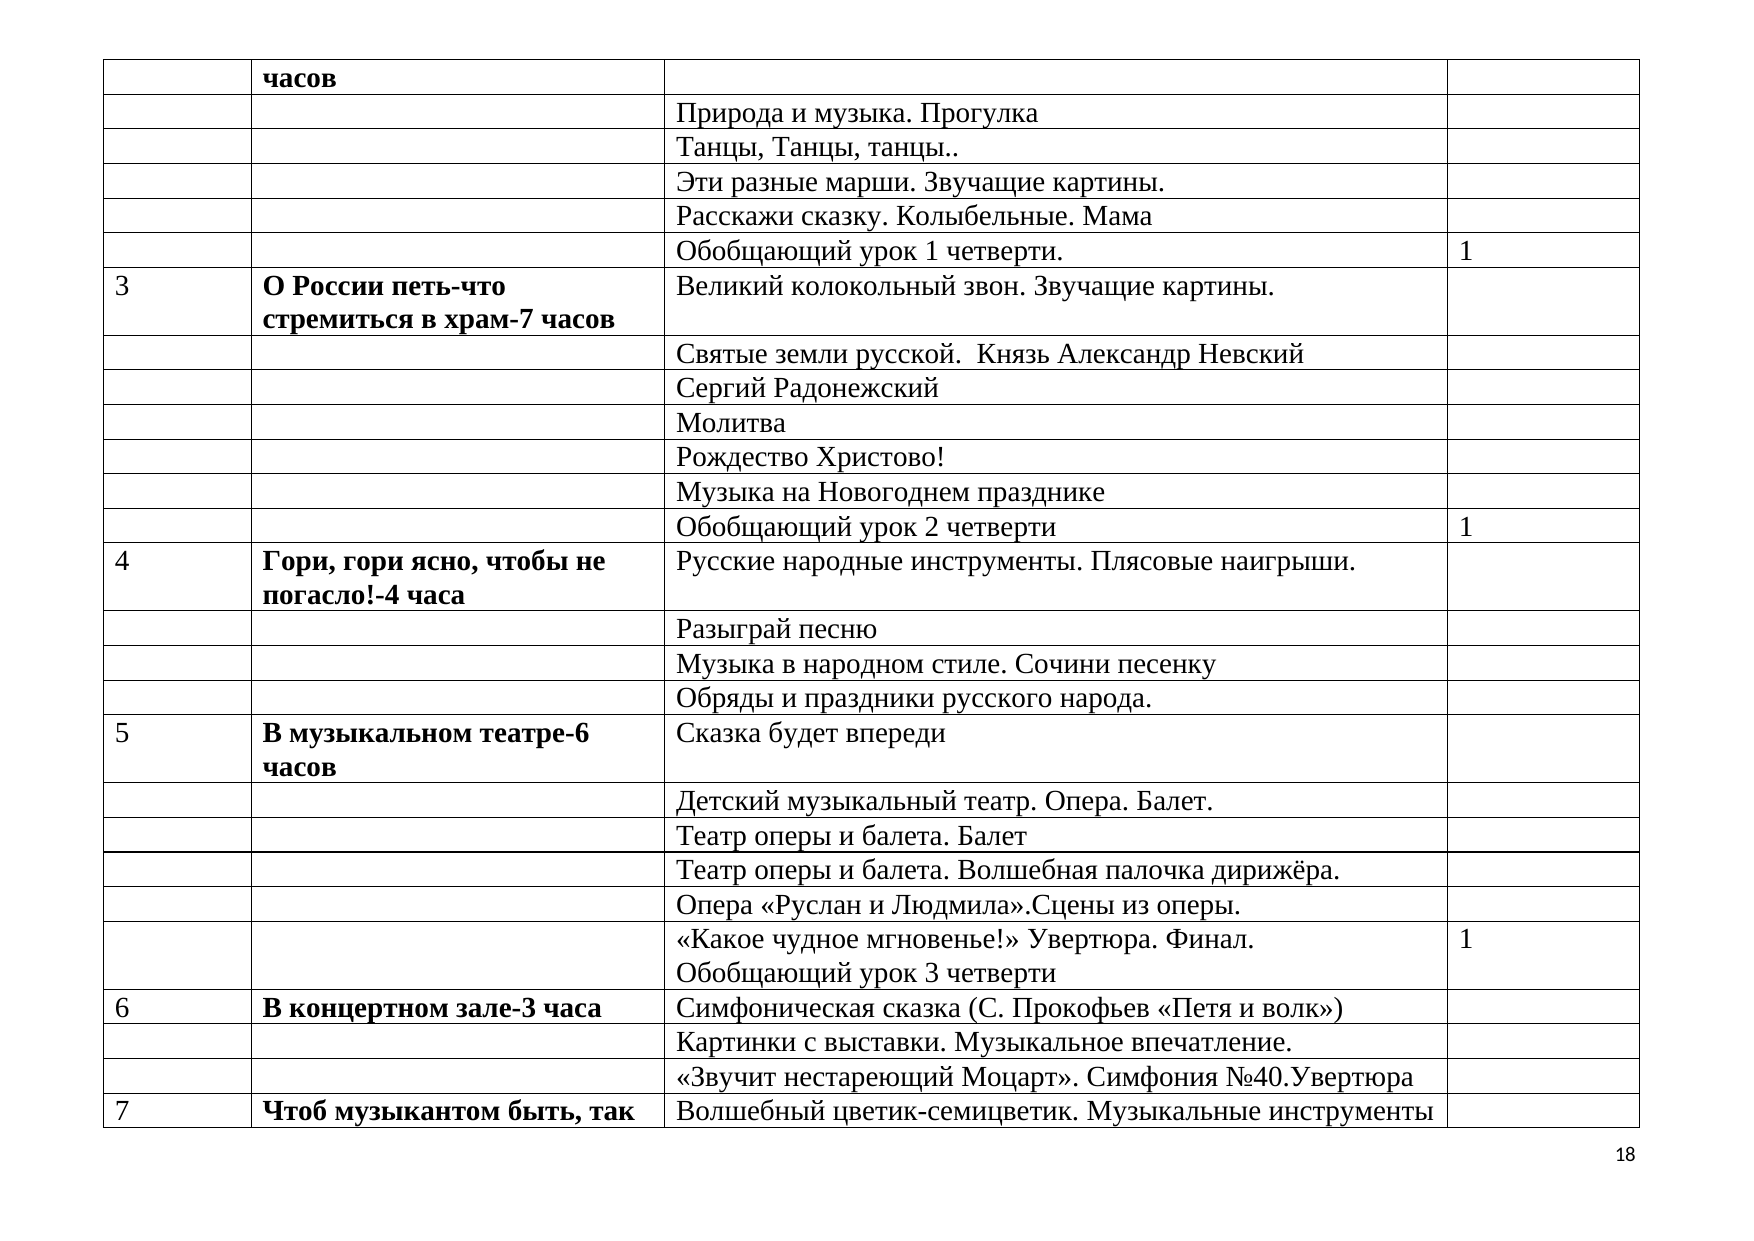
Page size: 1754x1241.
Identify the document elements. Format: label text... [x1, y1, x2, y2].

table_cell [104, 474, 251, 508]
table_cell [104, 336, 251, 369]
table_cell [665, 60, 1447, 94]
table_cell 5 [104, 715, 251, 782]
table_cell [252, 95, 664, 128]
table_cell [252, 681, 664, 714]
table_cell [104, 681, 251, 714]
table_cell Сергий Радонежский [665, 370, 1447, 404]
table_cell [252, 233, 664, 267]
table_cell «Звучит нестареющий Моцарт». Симфония №40.Увертюра [665, 1059, 1447, 1092]
table_cell [104, 887, 251, 921]
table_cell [665, 1094, 1447, 1127]
table_cell [1448, 164, 1639, 197]
table_cell [1448, 129, 1639, 163]
table_cell [104, 509, 251, 542]
table_cell 1 [1448, 922, 1639, 989]
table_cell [252, 1094, 664, 1127]
table_cell [104, 370, 251, 404]
table_cell [104, 818, 251, 851]
table_cell Картинки с выставки. Музыкальное впечатление. [665, 1024, 1447, 1058]
table_cell [1448, 336, 1639, 369]
table_cell 3 [104, 268, 251, 335]
table_cell [1448, 990, 1639, 1023]
table_cell [252, 474, 664, 508]
table_cell [1448, 715, 1639, 782]
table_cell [252, 60, 664, 94]
table_cell 1 [1448, 509, 1639, 542]
table_cell [104, 783, 251, 817]
table_cell [1448, 543, 1639, 610]
table_cell Святые земли русской. Князь Александр Невский [665, 336, 1447, 369]
table_cell [1448, 887, 1639, 921]
table_cell [252, 853, 664, 886]
table_cell [252, 164, 664, 197]
table_cell В концертном зале-3 часа [252, 990, 664, 1023]
table_cell [1448, 268, 1639, 335]
table_cell Великий колокольный звон. Звучащие картины. [665, 268, 1447, 335]
table_cell [1448, 405, 1639, 438]
table_cell Рождество Христово! [665, 440, 1447, 473]
table_cell Танцы, Танцы, танцы.. [665, 129, 1447, 163]
table_cell [104, 233, 251, 267]
table_cell [1448, 95, 1639, 128]
table_cell [104, 853, 251, 886]
table_cell Обобщающий урок 2 четверти [665, 509, 1447, 542]
table_cell Опера «Руслан и Людмила».Сцены из оперы. [665, 887, 1447, 921]
table_cell [252, 611, 664, 645]
table_cell [1448, 1059, 1639, 1092]
table_cell [252, 509, 664, 542]
table_cell Гори, гори ясно, чтобы не погасло!-4 часа [252, 543, 664, 610]
table_cell [1448, 1024, 1639, 1058]
table_cell «Какое чудное мгновенье!» Увертюра. Финал. Обобщающий урок 3 четверти [665, 922, 1447, 989]
table_cell [104, 440, 251, 473]
table_cell [104, 199, 251, 232]
table_cell [104, 922, 251, 989]
table_cell [252, 129, 664, 163]
table_cell [104, 1024, 251, 1058]
table_cell 2 [104, 60, 251, 94]
table_cell [1448, 440, 1639, 473]
table_cell Русские народные инструменты. Плясовые наигрыши. [665, 543, 1447, 610]
table_cell [1448, 474, 1639, 508]
table_cell [104, 1059, 251, 1092]
table_cell Музыка на Новогоднем празднике [665, 474, 1447, 508]
table_cell [1448, 681, 1639, 714]
table_cell 1 [1448, 233, 1639, 267]
table_cell [1448, 611, 1639, 645]
table_cell Молитва [665, 405, 1447, 438]
table_cell Театр оперы и балета. Волшебная палочка дирижёра. [665, 853, 1447, 886]
table_cell 4 [104, 543, 251, 610]
table_cell [252, 199, 664, 232]
table_cell Симфоническая сказка (С. Прокофьев «Петя и волк») [665, 990, 1447, 1023]
table_cell [104, 129, 251, 163]
table_cell 6 [104, 990, 251, 1023]
table_cell [1448, 783, 1639, 817]
table_cell [104, 405, 251, 438]
table_cell [252, 370, 664, 404]
table_cell [1448, 60, 1639, 94]
table_cell [1448, 199, 1639, 232]
table_cell [252, 440, 664, 473]
table_cell Детский музыкальный театр. Опера. Балет. [665, 783, 1447, 817]
table_cell [1448, 370, 1639, 404]
table_cell [104, 611, 251, 645]
table_cell Природа и музыка. Прогулка [665, 95, 1447, 128]
table_cell [252, 1059, 664, 1092]
table_cell [252, 818, 664, 851]
table_cell Обряды и праздники русского народа. [665, 681, 1447, 714]
table_cell [104, 646, 251, 679]
table_cell [1448, 853, 1639, 886]
table_cell [252, 1024, 664, 1058]
table_cell [104, 164, 251, 197]
table_cell Театр оперы и балета. Балет [665, 818, 1447, 851]
table_cell [104, 95, 251, 128]
table_cell [252, 646, 664, 679]
table_cell 7 [104, 1094, 251, 1127]
table_cell [252, 887, 664, 921]
table_cell Музыка в народном стиле. Сочини песенку [665, 646, 1447, 679]
table_cell В музыкальном театре-6 часов [252, 715, 664, 782]
table_cell [252, 405, 664, 438]
table_cell [1448, 818, 1639, 851]
table_cell Разыграй песню [665, 611, 1447, 645]
table_cell [1448, 646, 1639, 679]
table_cell [1448, 1094, 1639, 1127]
table_cell О России петь-что стремиться в храм-7 часов [252, 268, 664, 335]
table_cell Сказка будет впереди [665, 715, 1447, 782]
table_cell Расскажи сказку. Колыбельные. Мама [665, 199, 1447, 232]
table_cell Эти разные марши. Звучащие картины. [665, 164, 1447, 197]
table_cell Обобщающий урок 1 четверти. [665, 233, 1447, 267]
table_cell [252, 783, 664, 817]
table_cell [252, 922, 664, 989]
table_cell [252, 336, 664, 369]
